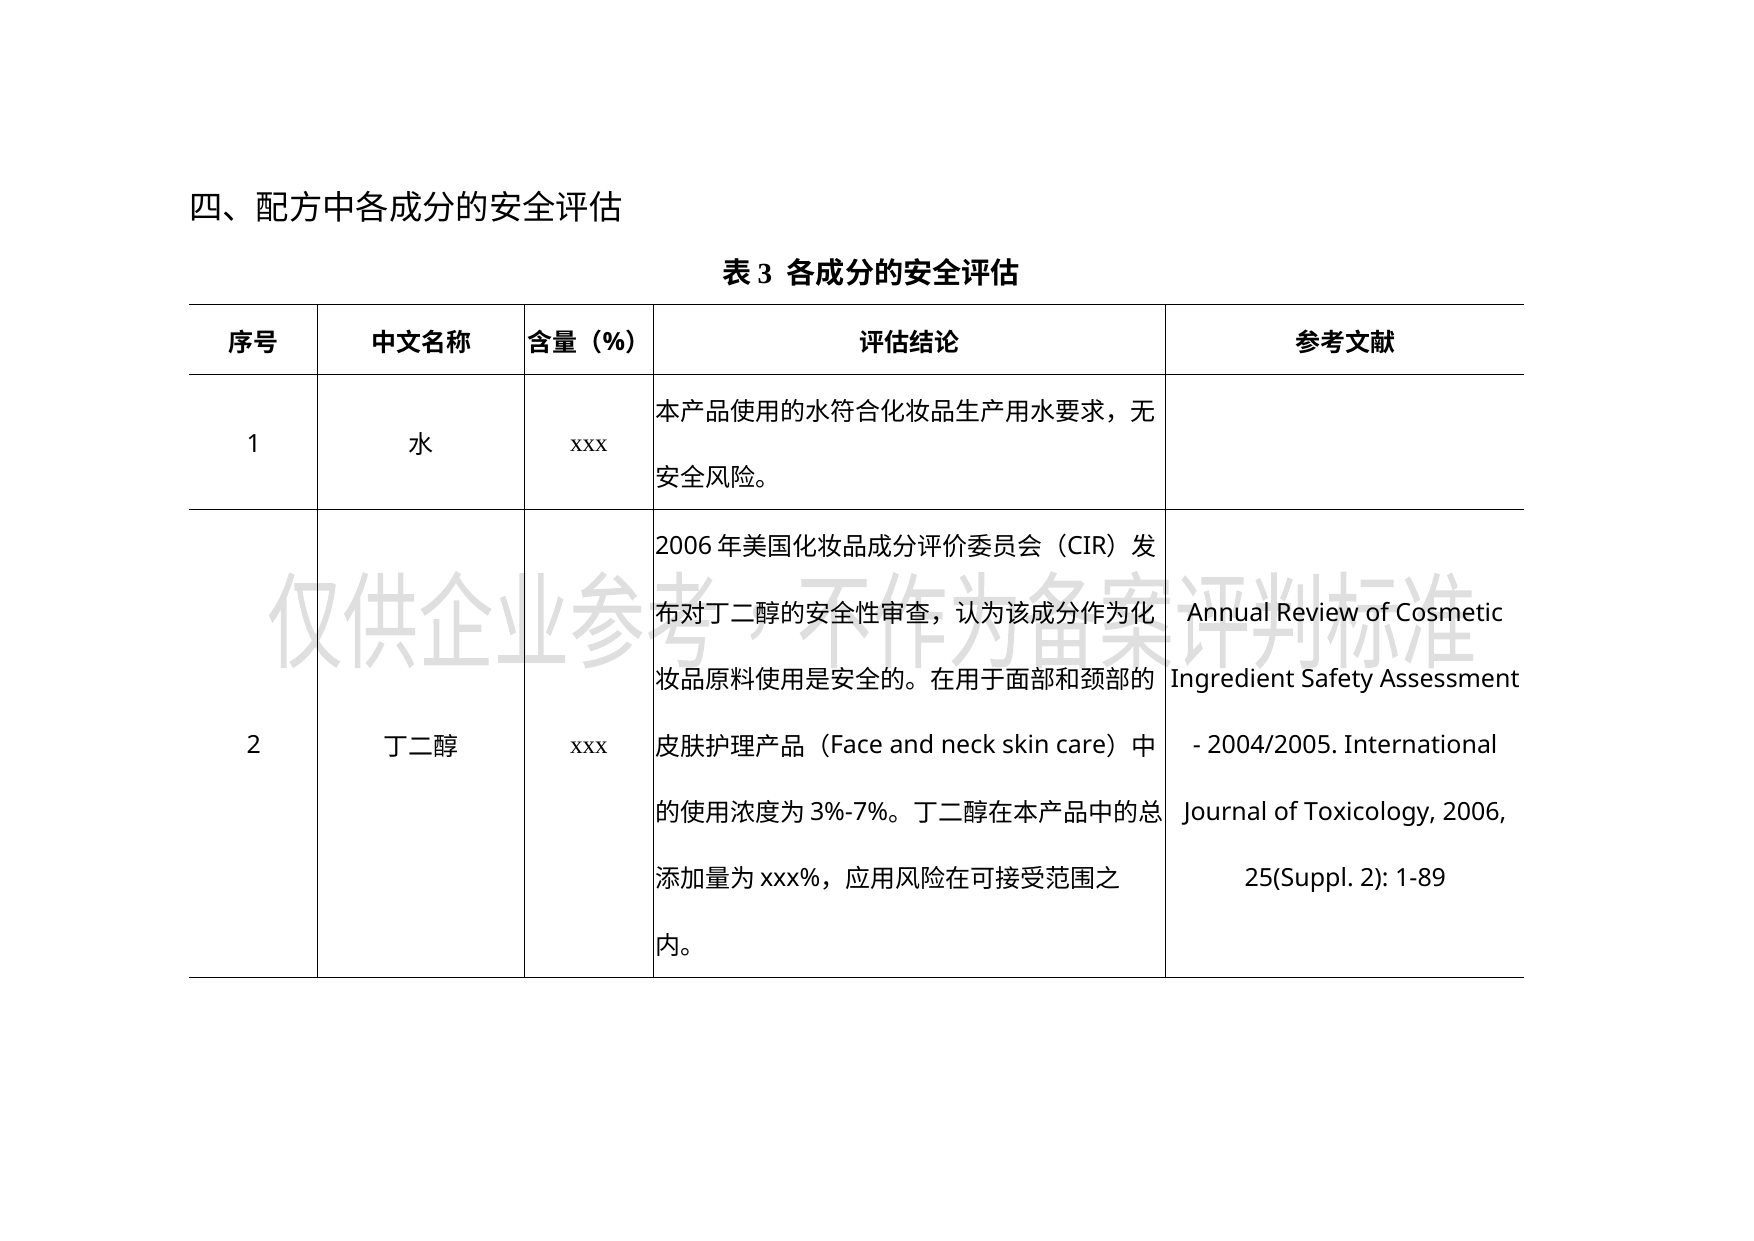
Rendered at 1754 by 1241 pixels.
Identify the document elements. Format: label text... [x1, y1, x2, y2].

table_cell xxx [525, 375, 653, 509]
table_cell 水 [318, 375, 524, 509]
table_header 中文名称 [318, 305, 524, 373]
table_cell 1 [189, 375, 317, 509]
table_cell [1166, 375, 1524, 509]
table_header 参考文献 [1166, 305, 1524, 373]
table_cell Annual Review of Cosmetic Ingredient Safety Assessment - 2004/2005. International Journal of Toxicology, 2006, 25(Suppl. 2): 1-89 [1166, 510, 1524, 977]
table_header 评估结论 [654, 305, 1165, 373]
table_header 含量（%） [525, 305, 653, 373]
table_cell 丁二醇 [318, 510, 524, 977]
title 四、配方中各成分的安全评估 [189, 171, 1553, 238]
table_header 序号 [189, 305, 317, 373]
table_cell 2 [189, 510, 317, 977]
table_cell 2006年美国化妆品成分评价委员会（CIR）发布对丁二醇的安全性审查，认为该成分作为化妆品原料使用是安全的。在用于面部和颈部的皮肤护理产品（Face and neck skin care）中的使用浓度为3%-7%。丁二醇在本产品中的总添加量为xxx%，应用风险在可接受范围之内。 [654, 510, 1165, 977]
list 表3 各成分的安全评估 [189, 238, 1553, 304]
table_cell xxx [525, 510, 653, 977]
table_cell 本产品使用的水符合化妆品生产用水要求，无安全风险。 [654, 375, 1165, 509]
